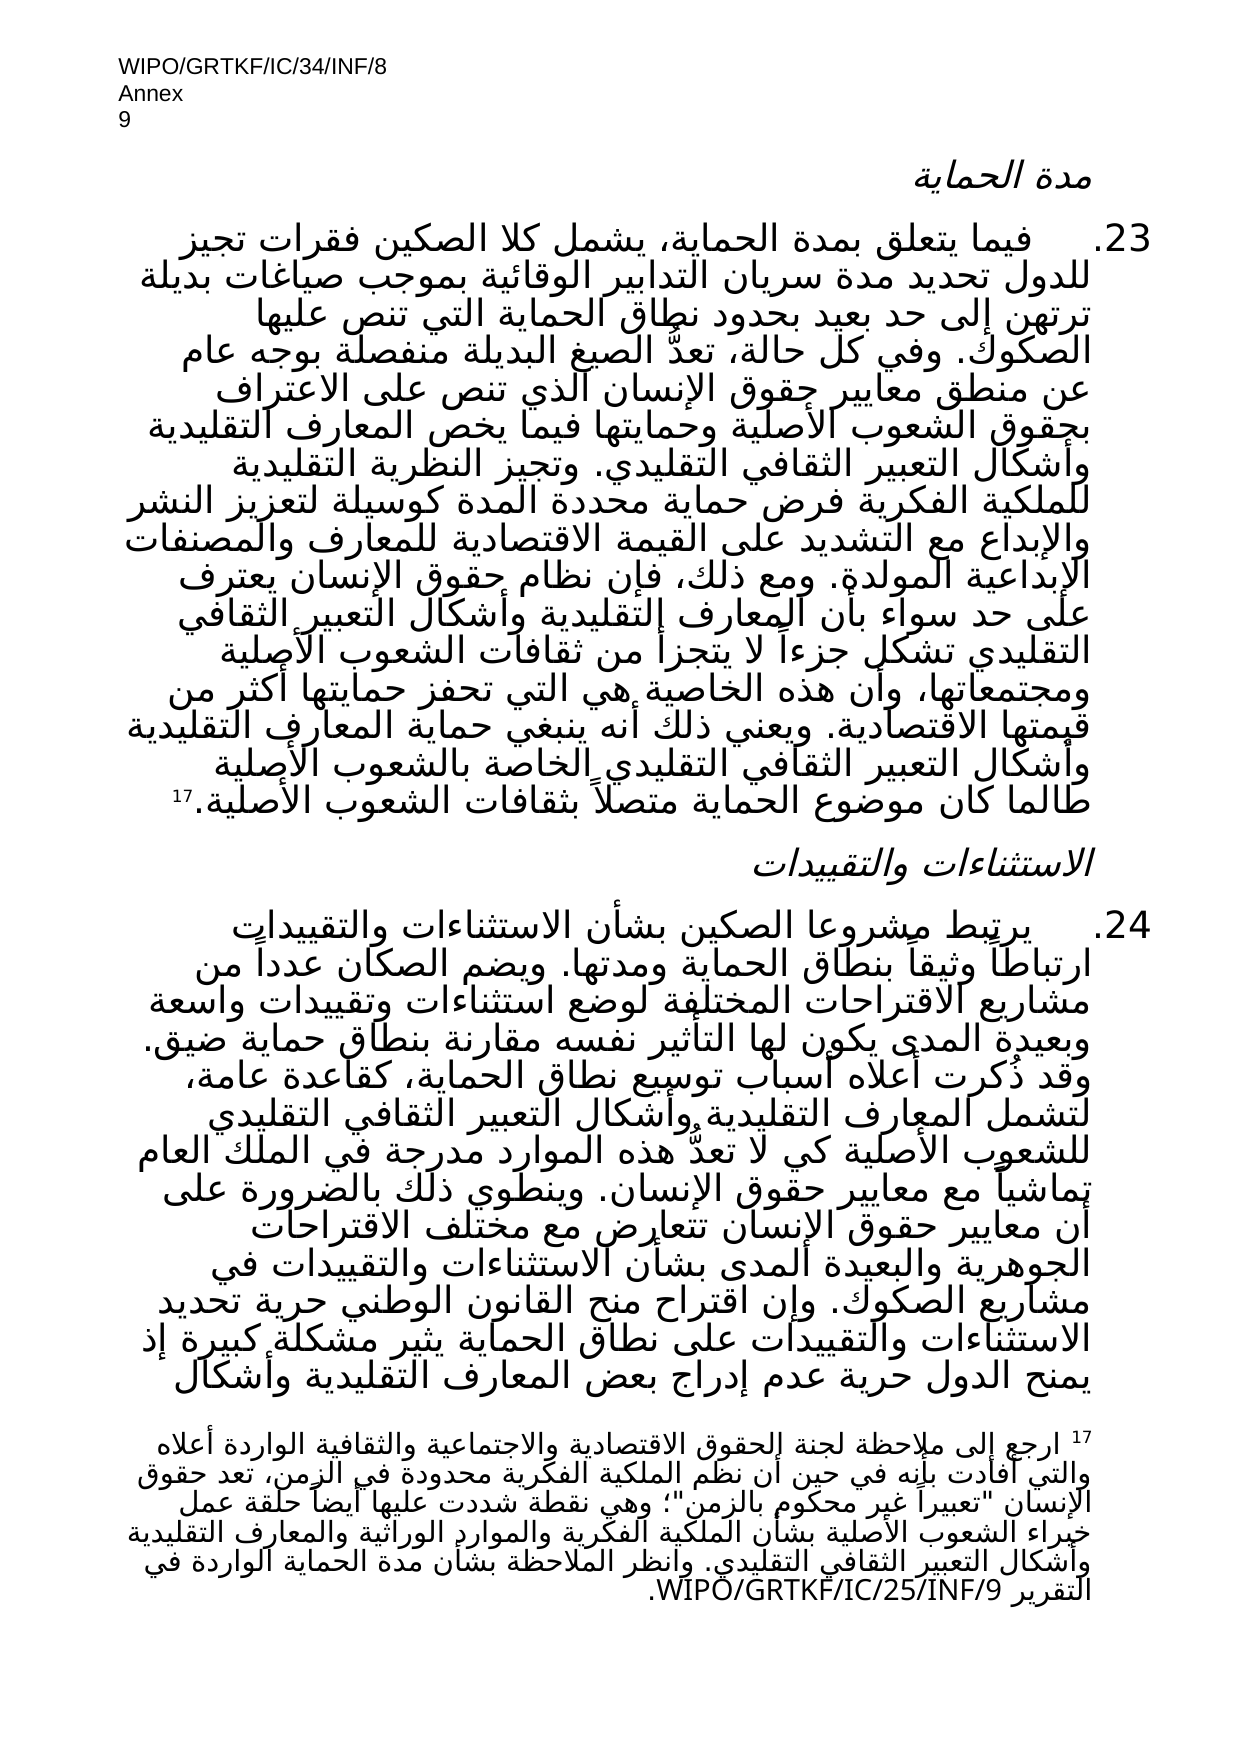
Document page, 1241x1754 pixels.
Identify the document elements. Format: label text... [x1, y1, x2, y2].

list فيما يتعلق بمدة الحماية، يشمل كلا الصكين فقرات تجيز للدول تحديد مدة سريان التدابير الوقائية بموجب صياغات بديلة ترتهن إلى حد بعيد بحدود نطاق الحماية التي تنص عليها الصكوك. وفي كل حالة، تعدُّ الصيغ البديلة منفصلة بوجه عام عن منطق معايير حقوق الإنسان الذي تنص على الاعتراف بحقوق الشعوب الأصلية وحمايتها فيما يخص المعارف التقليدية وأشكال التعبير الثقافي التقليدي. وتجيز النظرية التقليدية للملكية الفكرية فرض حماية محددة المدة كوسيلة لتعزيز النشر والإبداع مع التشديد على القيمة الاقتصادية للمعارف والمصنفات الإبداعية المولدة. ومع ذلك، فإن نظام حقوق الإنسان يعترف على حد سواء بأن المعارف التقليدية وأشكال التعبير الثقافي التقليدي تشكل جزءاً لا يتجزأ من ثقافات الشعوب الأصلية ومجتمعاتها، وأن هذه الخاصية هي التي تحفز حمايتها أكثر من قيمتها الاقتصادية. ويعني ذلك أنه ينبغي حماية المعارف التقليدية وأشكال التعبير الثقافي التقليدي الخاصة بالشعوب الأصلية طالما كان موضوع الحماية متصلاً بثقافات الشعوب الأصلية. [118, 221, 1092, 821]
subtitle مدة الحماية [118, 158, 1092, 196]
subtitle الاستثناءات والتقييدات [118, 846, 1092, 883]
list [118, 908, 1092, 1396]
